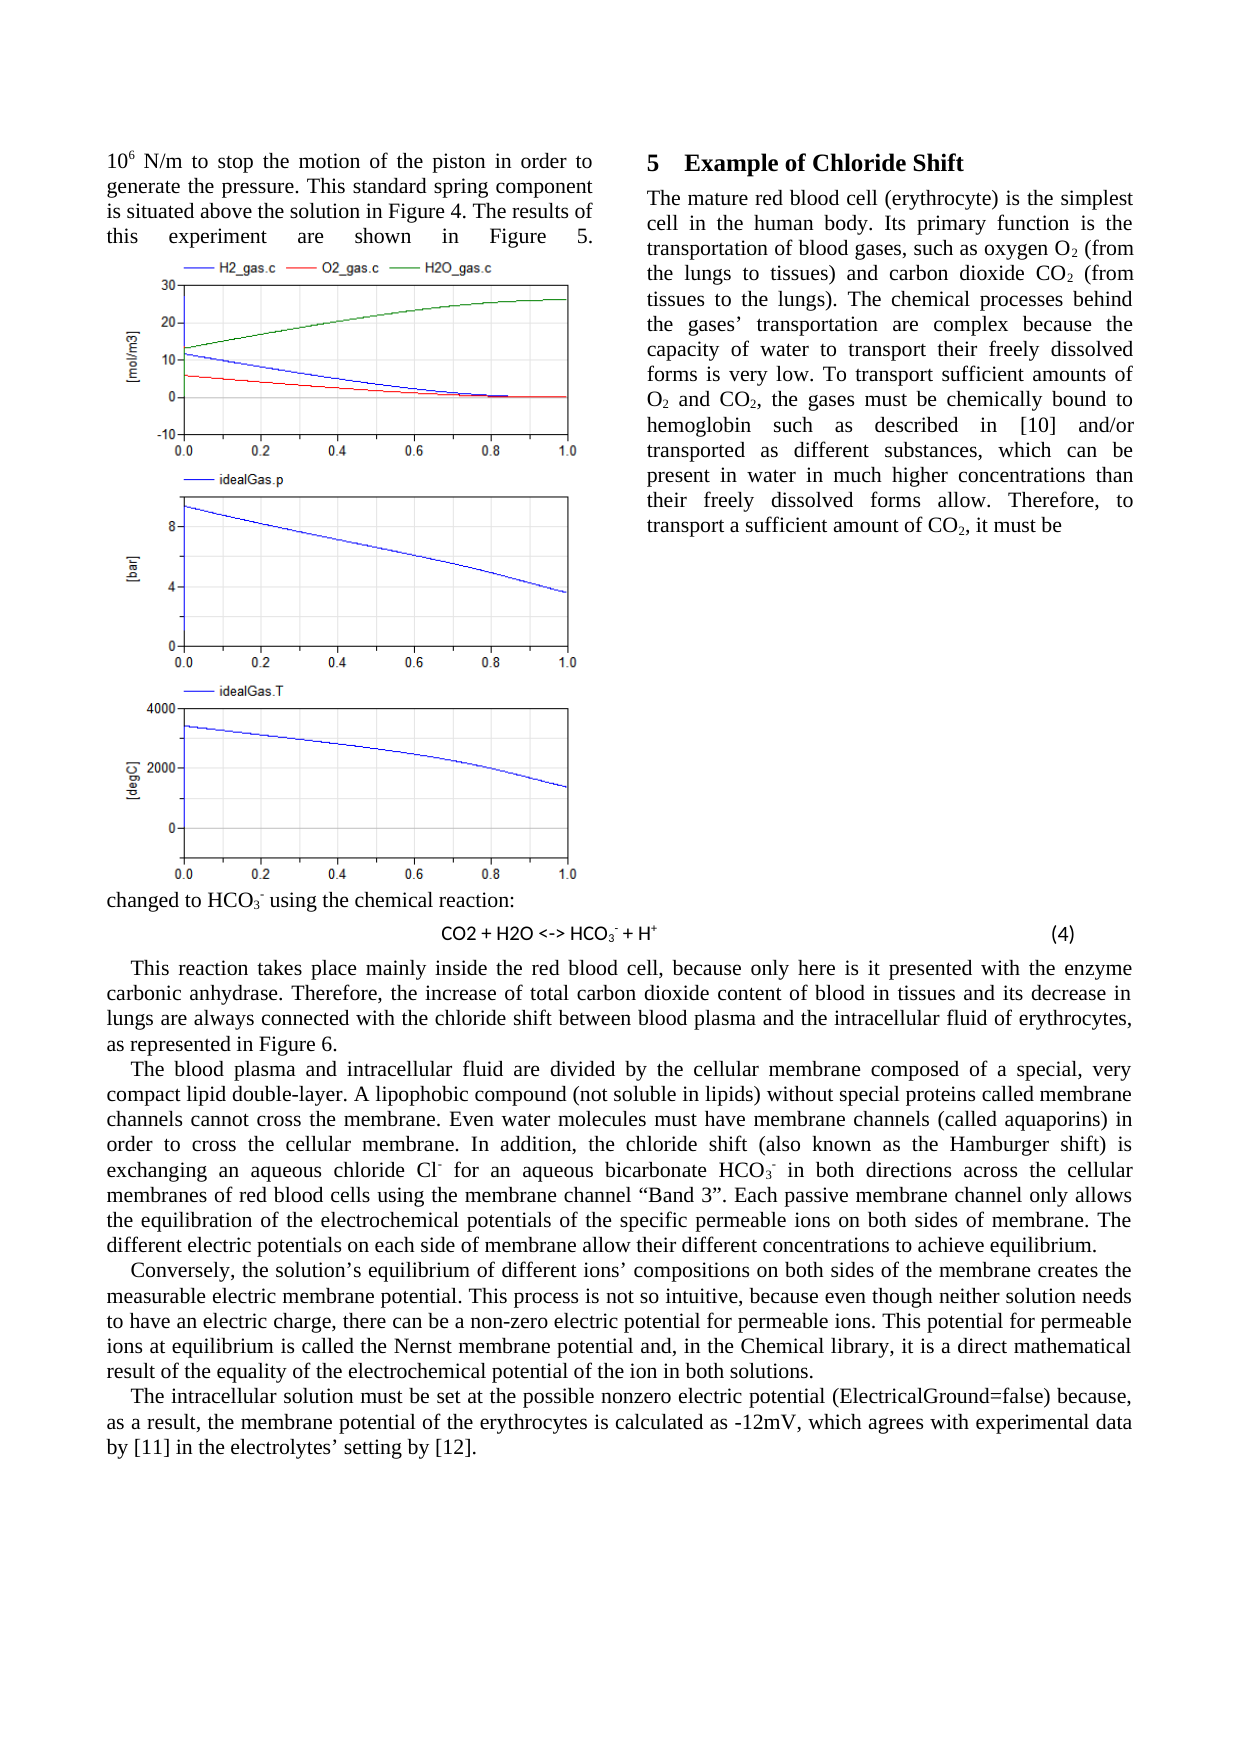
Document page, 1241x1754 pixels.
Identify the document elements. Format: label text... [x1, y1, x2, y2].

text This reaction takes place mainly inside the red blood cell, because only here is it presented with the enzyme carbonic anhydrase. Therefore, the increase of total carbon dioxide content of blood in tissues and its decrease in lungs are always connected with the chloride shift between blood plasma and the intracellular fluid of erythrocytes, as represented in Figure 6. [106, 955, 1134, 1056]
picture [106, 248, 593, 883]
text The mature red blood cell (erythrocyte) is the simplest cell in the human body. Its primary function is the transportation of blood gases, such as oxygen O2 (from the lungs to tissues) and carbon dioxide CO2 (from tissues to the lungs). The chemical processes behind the gases’ transportation are complex because the capacity of water to transport their freely dissolved forms is very low. To transport sufficient amounts of O2 and CO2, the gases must be chemically bound to hemoglobin such as described in [10] and/or transported as different substances, which can be present in water in much higher concentrations than their freely dissolved forms allow. Therefore, to transport a sufficient amount of CO2, it must be [647, 185, 1134, 538]
text The blood plasma and intracellular fluid are divided by the cellular membrane composed of a special, very compact lipid double-layer. A lipophobic compound (not soluble in lipids) without special proteins called membrane channels cannot cross the membrane Even water molecules must have membrane channels (called aquaporins) in order to cross the cellular membrane. In addition, the chloride shift (also known as the Hamburger shift) is exchanging an aqueous chloride Cl- for an aqueous bicarbonate HCO3- in both directions across the cellular membranes of red blood cells using the membrane channel “Band 3”. Each passive membrane channel only allows the equilibration of the electrochemical potentials of the specific permeable ions on both sides of membrane. The different electric potentials on each side of membrane allow their different concentrations to achieve equilibrium. [106, 1056, 1134, 1257]
table_header (4) [1003, 913, 1123, 955]
table_header CO2 + H2O <-> HCO3- + H+ [95, 913, 1003, 955]
text hanged to HCO3- using the chemical reaction: [106, 887, 1134, 912]
text The intracellular solution must be set at the possible nonzero electric potential (ElectricalGround=false) because, as a result, the membrane potential of the erythrocytes is calculated as -12mV, which agrees with experimental data by [11] in the electrolytes’ setting by [12]. [106, 1383, 1134, 1459]
subtitle Example of Chloride Shift [647, 148, 1134, 176]
